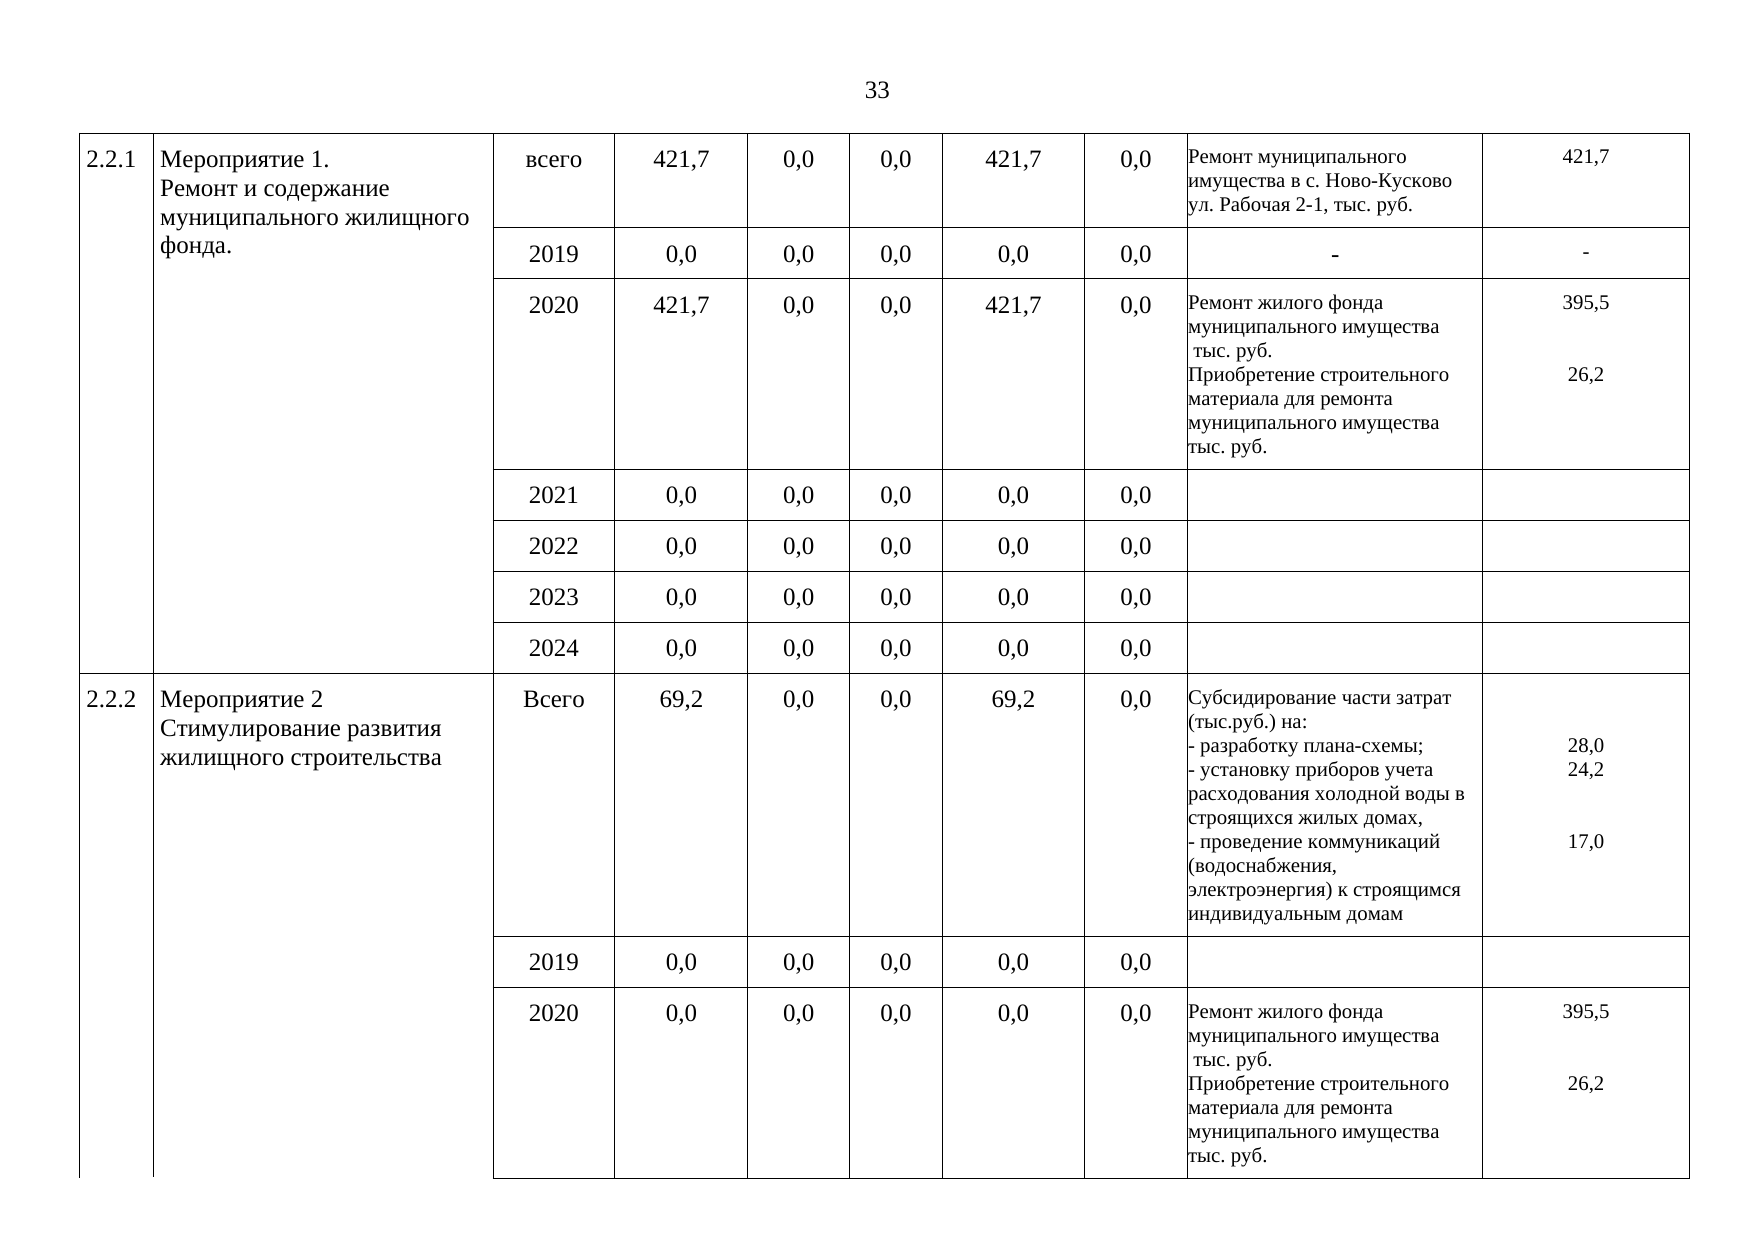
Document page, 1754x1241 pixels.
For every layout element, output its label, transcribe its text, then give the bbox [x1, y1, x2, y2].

table_cell 421,7 [943, 134, 1084, 227]
table_cell Ремонт муниципального имущества в с. Ново-Кусково ул. Рабочая 2-1, тыс. руб. [1188, 134, 1482, 227]
table_cell 0,0 [1085, 228, 1187, 278]
table_cell 0,0 [615, 988, 747, 1178]
table_cell Мероприятие 1. Ремонт и содержание муниципального жилищного фонда. [154, 134, 493, 673]
table_cell 421,7 [615, 279, 747, 469]
table_cell 421,7 [943, 279, 1084, 469]
table_cell 0,0 [1085, 279, 1187, 469]
table_cell 0,0 [850, 937, 942, 987]
table_cell 0,0 [850, 228, 942, 278]
table_cell 0,0 [1085, 674, 1187, 936]
table_cell [1188, 623, 1482, 673]
table_cell 395,5 26,2 [1483, 988, 1689, 1178]
table_cell 0,0 [748, 674, 849, 936]
table_cell 2.2.2 [80, 674, 153, 1178]
table_cell 0,0 [943, 572, 1084, 622]
table_cell 2022 [494, 521, 614, 571]
table_cell 0,0 [1085, 988, 1187, 1178]
table_cell Мероприятие 2 Стимулирование развития жилищного строительства [154, 674, 493, 1178]
table_cell 0,0 [850, 623, 942, 673]
table_cell [1188, 572, 1482, 622]
table_cell 2.2.1 [80, 134, 153, 673]
table_cell - [1188, 228, 1482, 278]
table_cell 0,0 [850, 134, 942, 227]
table_cell [1188, 937, 1482, 987]
table_cell 0,0 [1085, 470, 1187, 520]
table_cell [1483, 470, 1689, 520]
table_cell 0,0 [1085, 572, 1187, 622]
table_cell 0,0 [850, 572, 942, 622]
table_cell 0,0 [615, 521, 747, 571]
table_cell 69,2 [615, 674, 747, 936]
table_cell 0,0 [943, 470, 1084, 520]
table_cell 0,0 [943, 228, 1084, 278]
table_cell 0,0 [943, 988, 1084, 1178]
table_cell 2019 [494, 228, 614, 278]
table_cell 421,7 [1483, 134, 1689, 227]
table_cell 0,0 [748, 623, 849, 673]
table_cell 0,0 [1085, 937, 1187, 987]
table_cell 0,0 [850, 674, 942, 936]
table_cell 0,0 [615, 623, 747, 673]
table_cell 0,0 [943, 521, 1084, 571]
table_cell 2020 [494, 279, 614, 469]
table_cell 0,0 [850, 988, 942, 1178]
table_cell 0,0 [615, 470, 747, 520]
table_cell 0,0 [748, 988, 849, 1178]
table_cell 0,0 [615, 572, 747, 622]
table_cell [1483, 572, 1689, 622]
table_cell [1483, 521, 1689, 571]
table_cell 395,5 26,2 [1483, 279, 1689, 469]
table_cell 0,0 [748, 134, 849, 227]
table_cell 0,0 [748, 228, 849, 278]
table_cell 0,0 [748, 279, 849, 469]
table_cell [1483, 937, 1689, 987]
table_cell всего [494, 134, 614, 227]
table_cell 2020 [494, 988, 614, 1178]
table_cell Ремонт жилого фонда муниципального имущества тыс. руб. Приобретение строительного материала для ремонта муниципального имущества тыс. руб. [1188, 988, 1482, 1178]
table_cell 0,0 [748, 572, 849, 622]
table_cell 69,2 [943, 674, 1084, 936]
table_cell [1483, 623, 1689, 673]
table_cell 28,0 24,2 17,0 [1483, 674, 1689, 936]
table_cell - [1483, 228, 1689, 278]
table_cell 0,0 [1085, 623, 1187, 673]
table_cell 0,0 [943, 937, 1084, 987]
table_cell 2023 [494, 572, 614, 622]
table_cell 0,0 [850, 470, 942, 520]
table_cell 0,0 [850, 521, 942, 571]
table_cell 421,7 [615, 134, 747, 227]
table_cell [1188, 521, 1482, 571]
table_cell 0,0 [1085, 134, 1187, 227]
table_cell Ремонт жилого фонда муниципального имущества тыс. руб. Приобретение строительного материала для ремонта муниципального имущества тыс. руб. [1188, 279, 1482, 469]
table_cell 0,0 [850, 279, 942, 469]
table_cell 0,0 [748, 937, 849, 987]
table_cell 2021 [494, 470, 614, 520]
table_cell Всего [494, 674, 614, 936]
table_cell [1188, 470, 1482, 520]
table_cell 0,0 [1085, 521, 1187, 571]
table_cell 2019 [494, 937, 614, 987]
table_cell 0,0 [943, 623, 1084, 673]
table_cell 0,0 [748, 470, 849, 520]
table_cell 2024 [494, 623, 614, 673]
table_cell 0,0 [615, 228, 747, 278]
table_cell 0,0 [748, 521, 849, 571]
table_cell 0,0 [615, 937, 747, 987]
